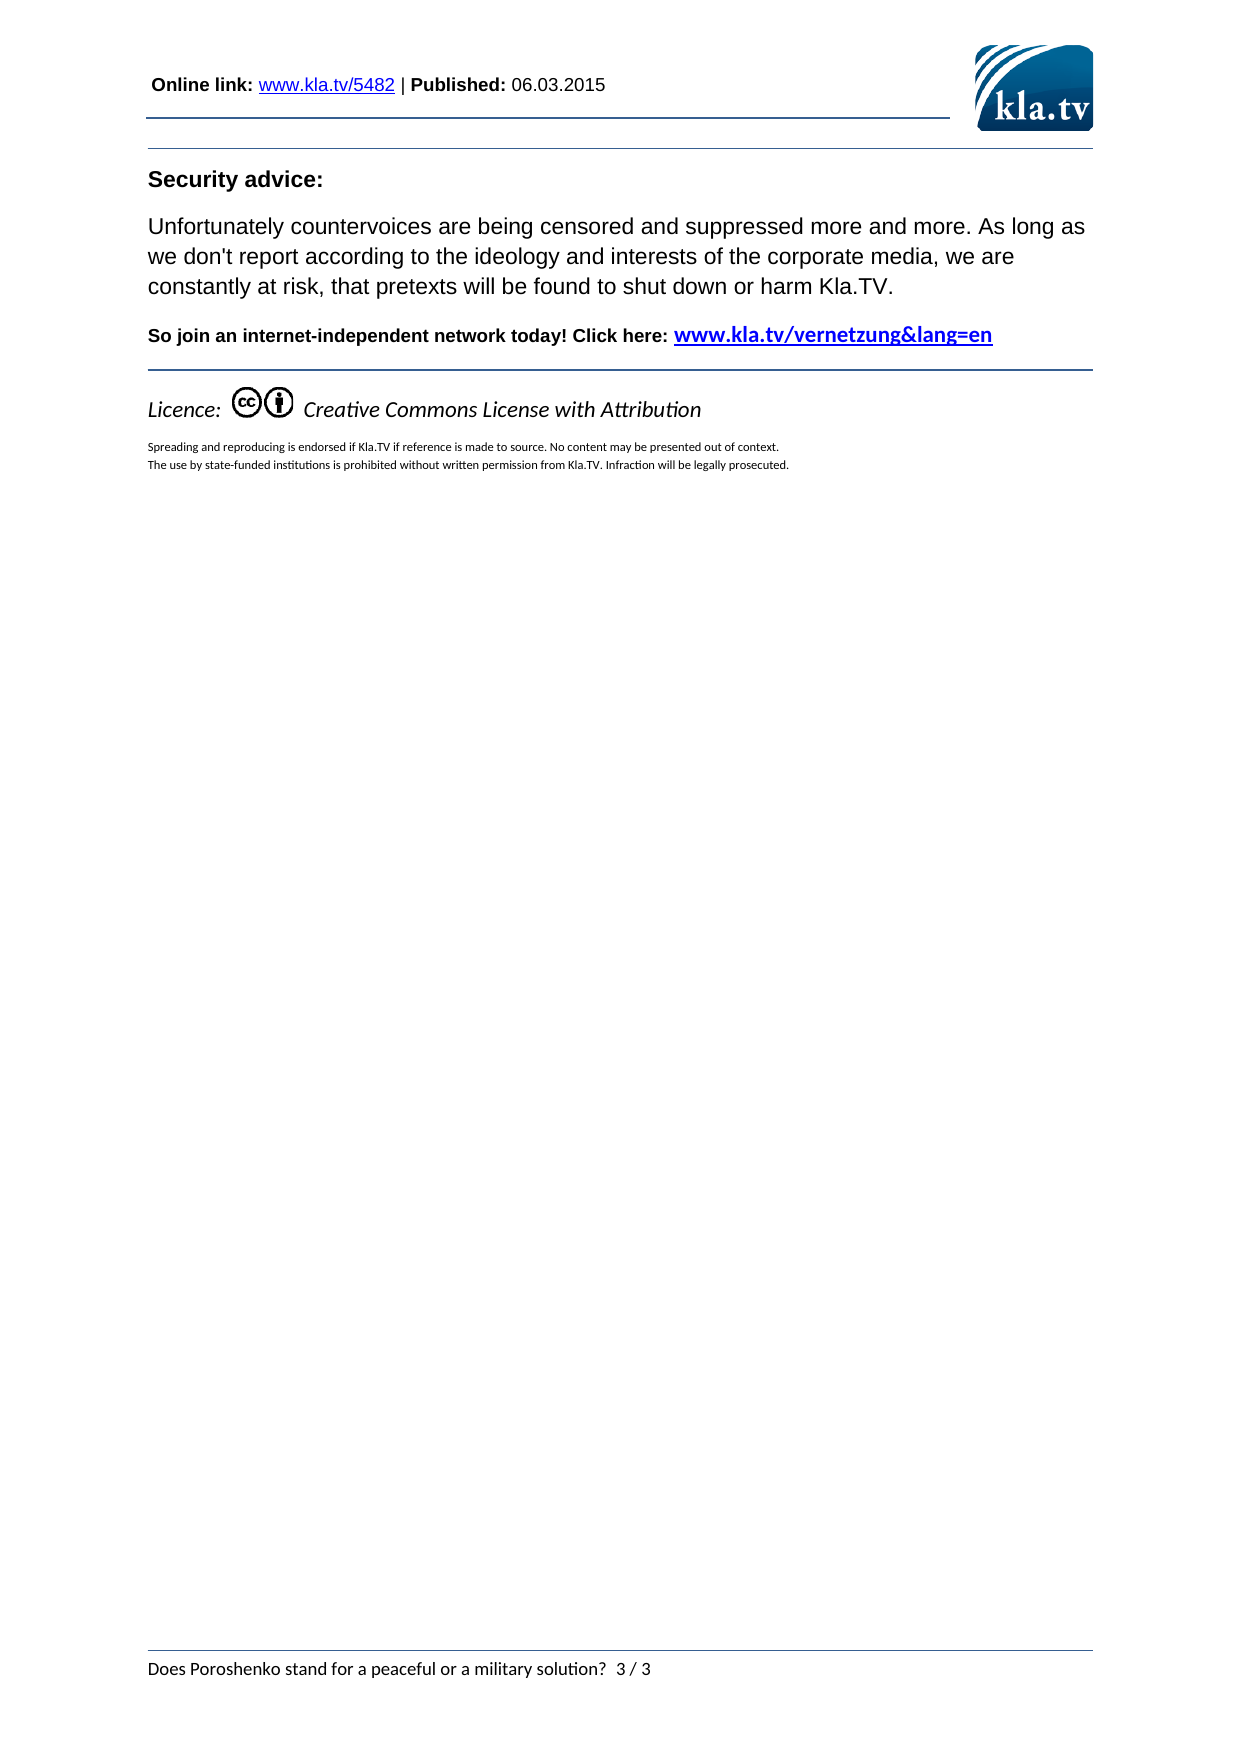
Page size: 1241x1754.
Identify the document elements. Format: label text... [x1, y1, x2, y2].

text Spreading and reproducing is endorsed if Kla.TV if reference is made to source. No content may be presented out of context. The use by state-funded institutions is prohibited without written permission from Kla.TV. Infraction will be legally prosecuted. [148, 440, 1093, 473]
text Security advice: [148, 149, 1093, 192]
text So join an internet-independent network today! Click here: www.kla.tv/vernetzung&lang=en [148, 320, 1093, 348]
text Unfortunately countervoices are being censored and suppressed more and more. As long as we don't report according to the ideology and interests of the corporate media, we are constantly at risk, that pretexts will be found to shut down or harm Kla.TV. [148, 213, 1093, 299]
text Licence: Creative Commons License with Attribution [148, 371, 1093, 423]
